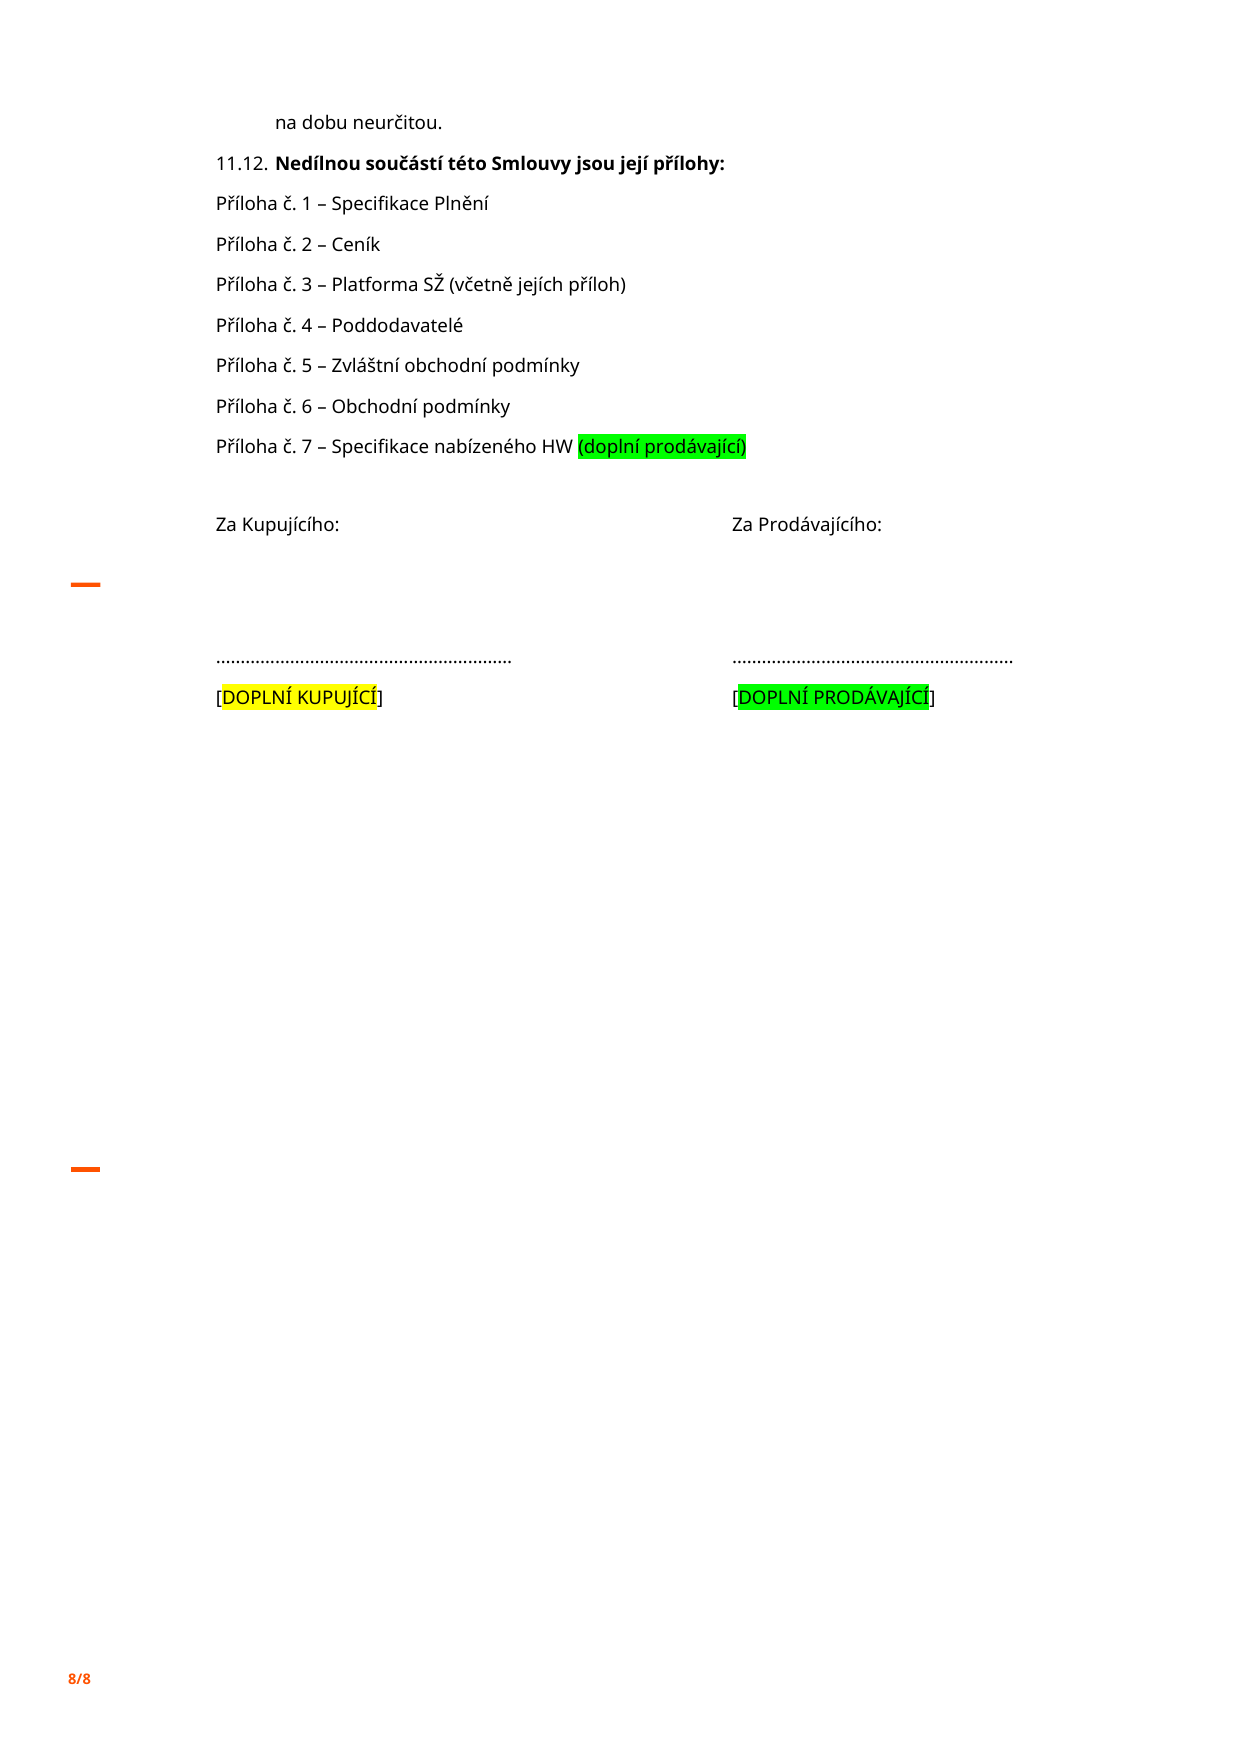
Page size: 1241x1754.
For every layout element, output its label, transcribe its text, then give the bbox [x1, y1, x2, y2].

text Příloha č. 5 – Zvláštní obchodní podmínky [216, 352, 1122, 378]
text Příloha č. 1 – Specifikace Plnění [216, 190, 1122, 216]
text Příloha č. 6 – Obchodní podmínky [216, 393, 1122, 418]
text [DOPLNÍ KUPUJÍCÍ] [DOPLNÍ PRODÁVAJÍCÍ] [377, 684, 738, 710]
text [DOPLNÍ KUPUJÍCÍ] [DOPLNÍ PRODÁVAJÍCÍ] [929, 684, 1122, 710]
text Příloha č. 3 – Platforma SŽ (včetně jejích příloh) [216, 271, 1122, 297]
text Nedílnou součástí této Smlouvy jsou její přílohy: [216, 150, 1122, 175]
text Příloha č. 4 – Poddodavatelé [216, 312, 1122, 337]
text …………………………………………………… ………………………………………………… [216, 644, 1122, 669]
text Příloha č. 7 – Specifikace nabízeného HW (doplní prodávající) [216, 433, 1122, 459]
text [216, 109, 1122, 135]
text Za Kupujícího: Za Prodávajícího: [216, 511, 1122, 537]
text Příloha č. 2 – Ceník [216, 231, 1122, 256]
